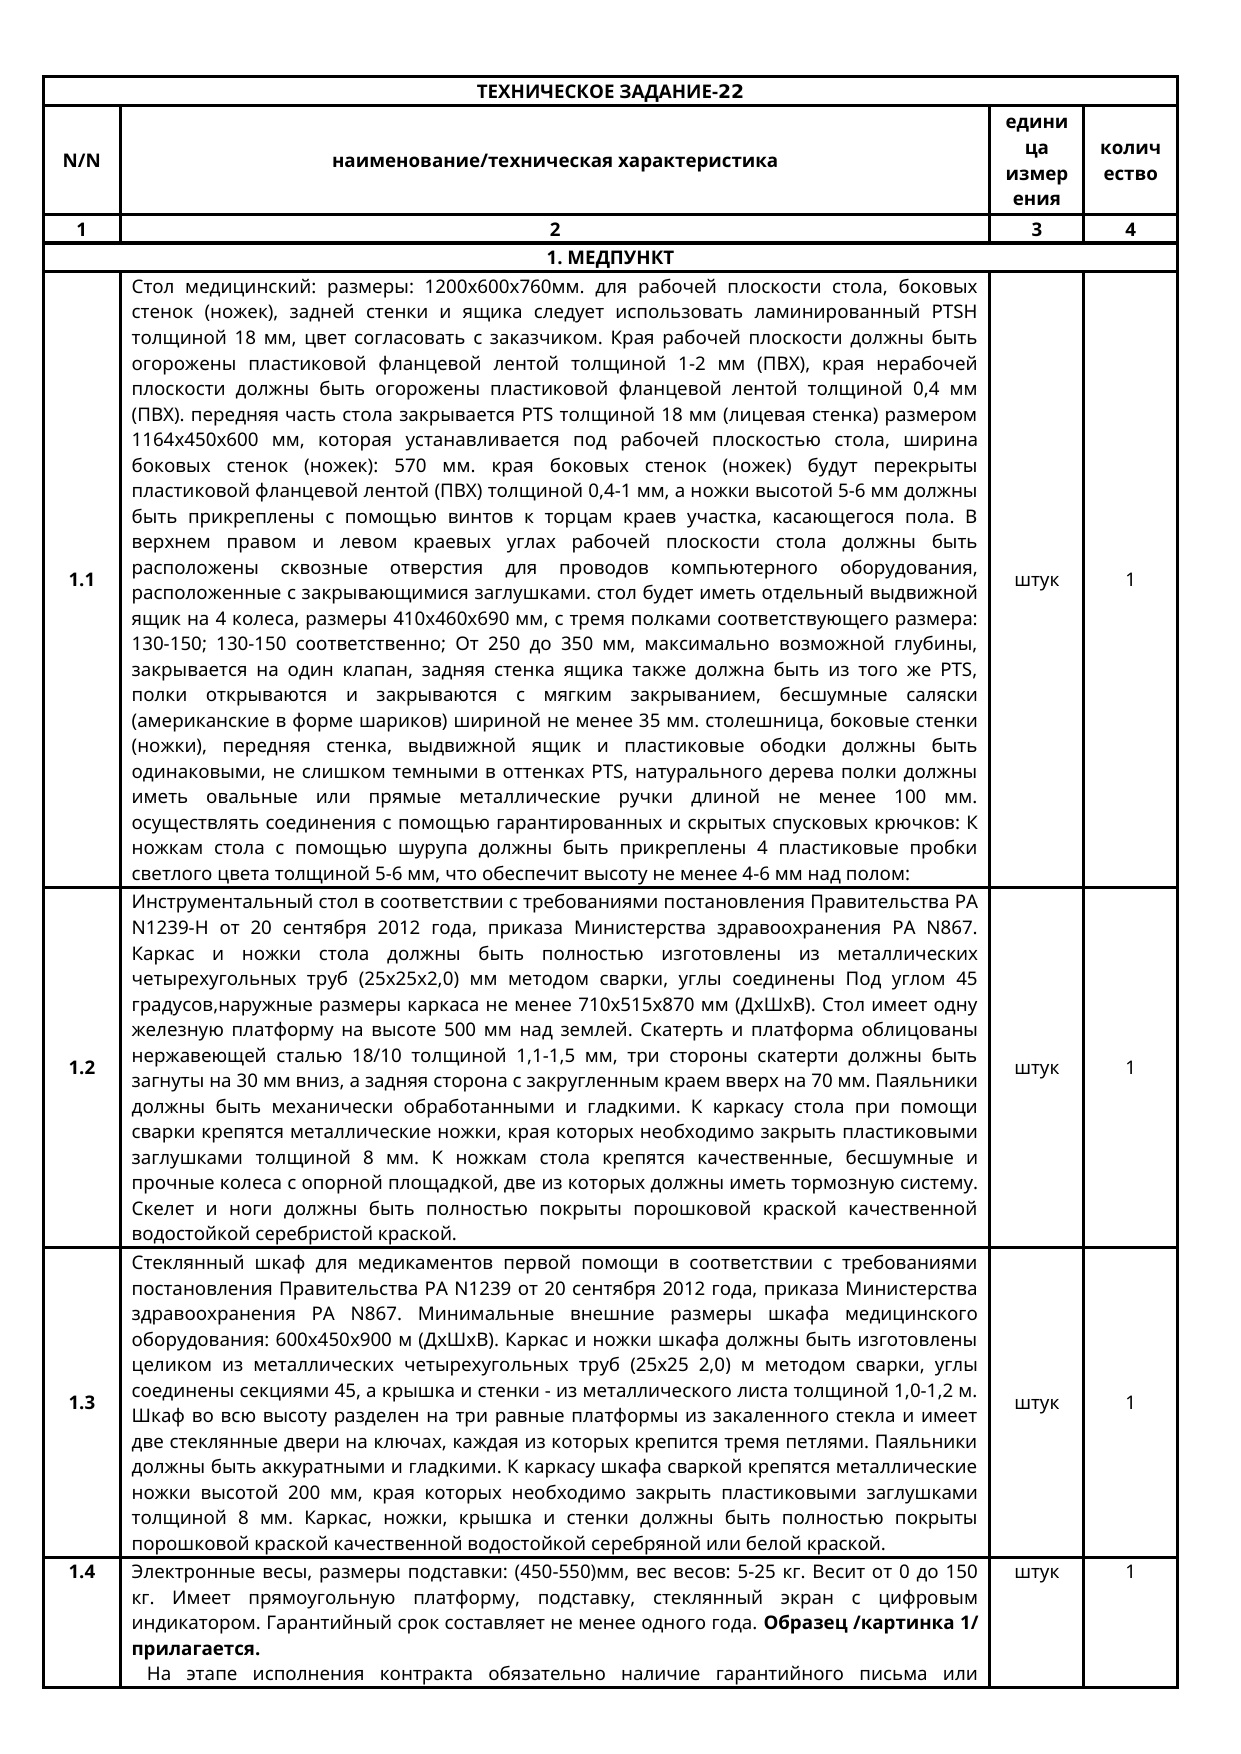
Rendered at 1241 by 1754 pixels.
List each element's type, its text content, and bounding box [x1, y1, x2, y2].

table_cell N/N [45, 107, 119, 213]
table_cell 1.4 [45, 1559, 119, 1686]
table_cell 3 [991, 216, 1082, 241]
table_cell штук [991, 1249, 1082, 1556]
table_cell количество [1085, 107, 1176, 213]
table_cell 1.2 [45, 889, 119, 1246]
table_cell 2 [122, 216, 988, 241]
table_cell 1.3 [45, 1249, 119, 1556]
table_cell штук [991, 273, 1082, 886]
table_cell 1 [1085, 273, 1176, 886]
table_cell наименование/техническая характеристика [122, 107, 988, 213]
table_cell 1. МЕДПУНКТ [45, 245, 1176, 270]
table_cell 1 [1085, 1559, 1176, 1686]
table_cell единица измерения [991, 107, 1082, 213]
table_cell Стеклянный шкаф для медикаментов первой помощи в соответствии с требованиями постановления Правительства РА N1239 от 20 сентября 2012 года, приказа Министерства здравоохранения РА N867. Минимальные внешние размеры шкафа медицинского оборудования: 600х450х900 м (ДхШхВ). Каркас и ножки шкафа должны быть изготовлены целиком из металлических четырехугольных труб (25х25 2,0) м методом сварки, углы соединены секциями 45, а крышка и стенки - из металлического листа толщиной 1,0-1,2 м. Шкаф во всю высоту разделен на три равные платформы из закаленного стекла и имеет две стеклянные двери на ключах, каждая из которых крепится тремя петлями. Паяльники должны быть аккуратными и гладкими. К каркасу шкафа сваркой крепятся металлические ножки высотой 200 мм, края которых необходимо закрыть пластиковыми заглушками толщиной 8 мм. Каркас, ножки, крышка и стенки должны быть полностью покрыты порошковой краской качественной водостойкой серебряной или белой краской. [122, 1249, 988, 1556]
table_cell штук [991, 1559, 1082, 1686]
table_cell Инструментальный стол в соответствии с требованиями постановления Правительства РА N1239-Н от 20 сентября 2012 года, приказа Министерства здравоохранения РА N867. Каркас и ножки стола должны быть полностью изготовлены из металлических четырехугольных труб (25х25х2,0) мм методом сварки, углы соединены Под углом 45 градусов,наружные размеры каркаса не менее 710х515х870 мм (ДхШхВ). Стол имеет одну железную платформу на высоте 500 мм над землей. Скатерть и платформа облицованы нержавеющей сталью 18/10 толщиной 1,1-1,5 мм, три стороны скатерти должны быть загнуты на 30 мм вниз, а задняя сторона с закругленным краем вверх на 70 мм. Паяльники должны быть механически обработанными и гладкими. К каркасу стола при помощи сварки крепятся металлические ножки, края которых необходимо закрыть пластиковыми заглушками толщиной 8 мм. К ножкам стола крепятся качественные, бесшумные и прочные колеса с опорной площадкой, две из которых должны иметь тормозную систему. Скелет и ноги должны быть полностью покрыты порошковой краской качественной водостойкой серебристой краской. [122, 889, 988, 1246]
table_cell штук [991, 889, 1082, 1246]
table_cell 1.1 [45, 273, 119, 886]
table_cell 1 [1085, 1249, 1176, 1556]
table_cell 1 [45, 216, 119, 241]
table_cell Стол медицинский: размеры: 1200х600х760мм. для рабочей плоскости стола, боковых стенок (ножек), задней стенки и ящика следует использовать ламинированный PTSH толщиной 18 мм, цвет согласовать с заказчиком. Края рабочей плоскости должны быть огорожены пластиковой фланцевой лентой толщиной 1-2 мм (ПВХ), края нерабочей плоскости должны быть огорожены пластиковой фланцевой лентой толщиной 0,4 мм (ПВХ). передняя часть стола закрывается PTS толщиной 18 мм (лицевая стенка) размером 1164х450х600 мм, которая устанавливается под рабочей плоскостью стола, ширина боковых стенок (ножек): 570 мм. края боковых стенок (ножек) будут перекрыты пластиковой фланцевой лентой (ПВХ) толщиной 0,4-1 мм, а ножки высотой 5-6 мм должны быть прикреплены с помощью винтов к торцам краев участка, касающегося пола. В верхнем правом и левом краевых углах рабочей плоскости стола должны быть расположены сквозные отверстия для проводов компьютерного оборудования, расположенные с закрывающимися заглушками. стол будет иметь отдельный выдвижной ящик на 4 колеса, размеры 410х460х690 мм, с тремя полками соответствующего размера: 130-150; 130-150 соответственно; От 250 до 350 мм, максимально возможной глубины, закрывается на один клапан, задняя стенка ящика также должна быть из того же PTS, полки открываются и закрываются с мягким закрыванием, бесшумные саляски (американские в форме шариков) шириной не менее 35 мм. столешница, боковые стенки (ножки), передняя стенка, выдвижной ящик и пластиковые ободки должны быть одинаковыми, не слишком темными в оттенках PTS, натурального дерева полки должны иметь овальные или прямые металлические ручки длиной не менее 100 мм. осуществлять соединения с помощью гарантированных и скрытых спусковых крючков: К ножкам стола с помощью шурупа должны быть прикреплены 4 пластиковые пробки светлого цвета толщиной 5-6 мм, что обеспечит высоту не менее 4-6 мм над полом: [122, 273, 988, 886]
table_cell 4 [1085, 216, 1176, 241]
table_header ТЕХНИЧЕСКОЕ ЗАДАНИЕ-22 [45, 78, 1176, 104]
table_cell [122, 1559, 988, 1686]
table_cell 1 [1085, 889, 1176, 1246]
